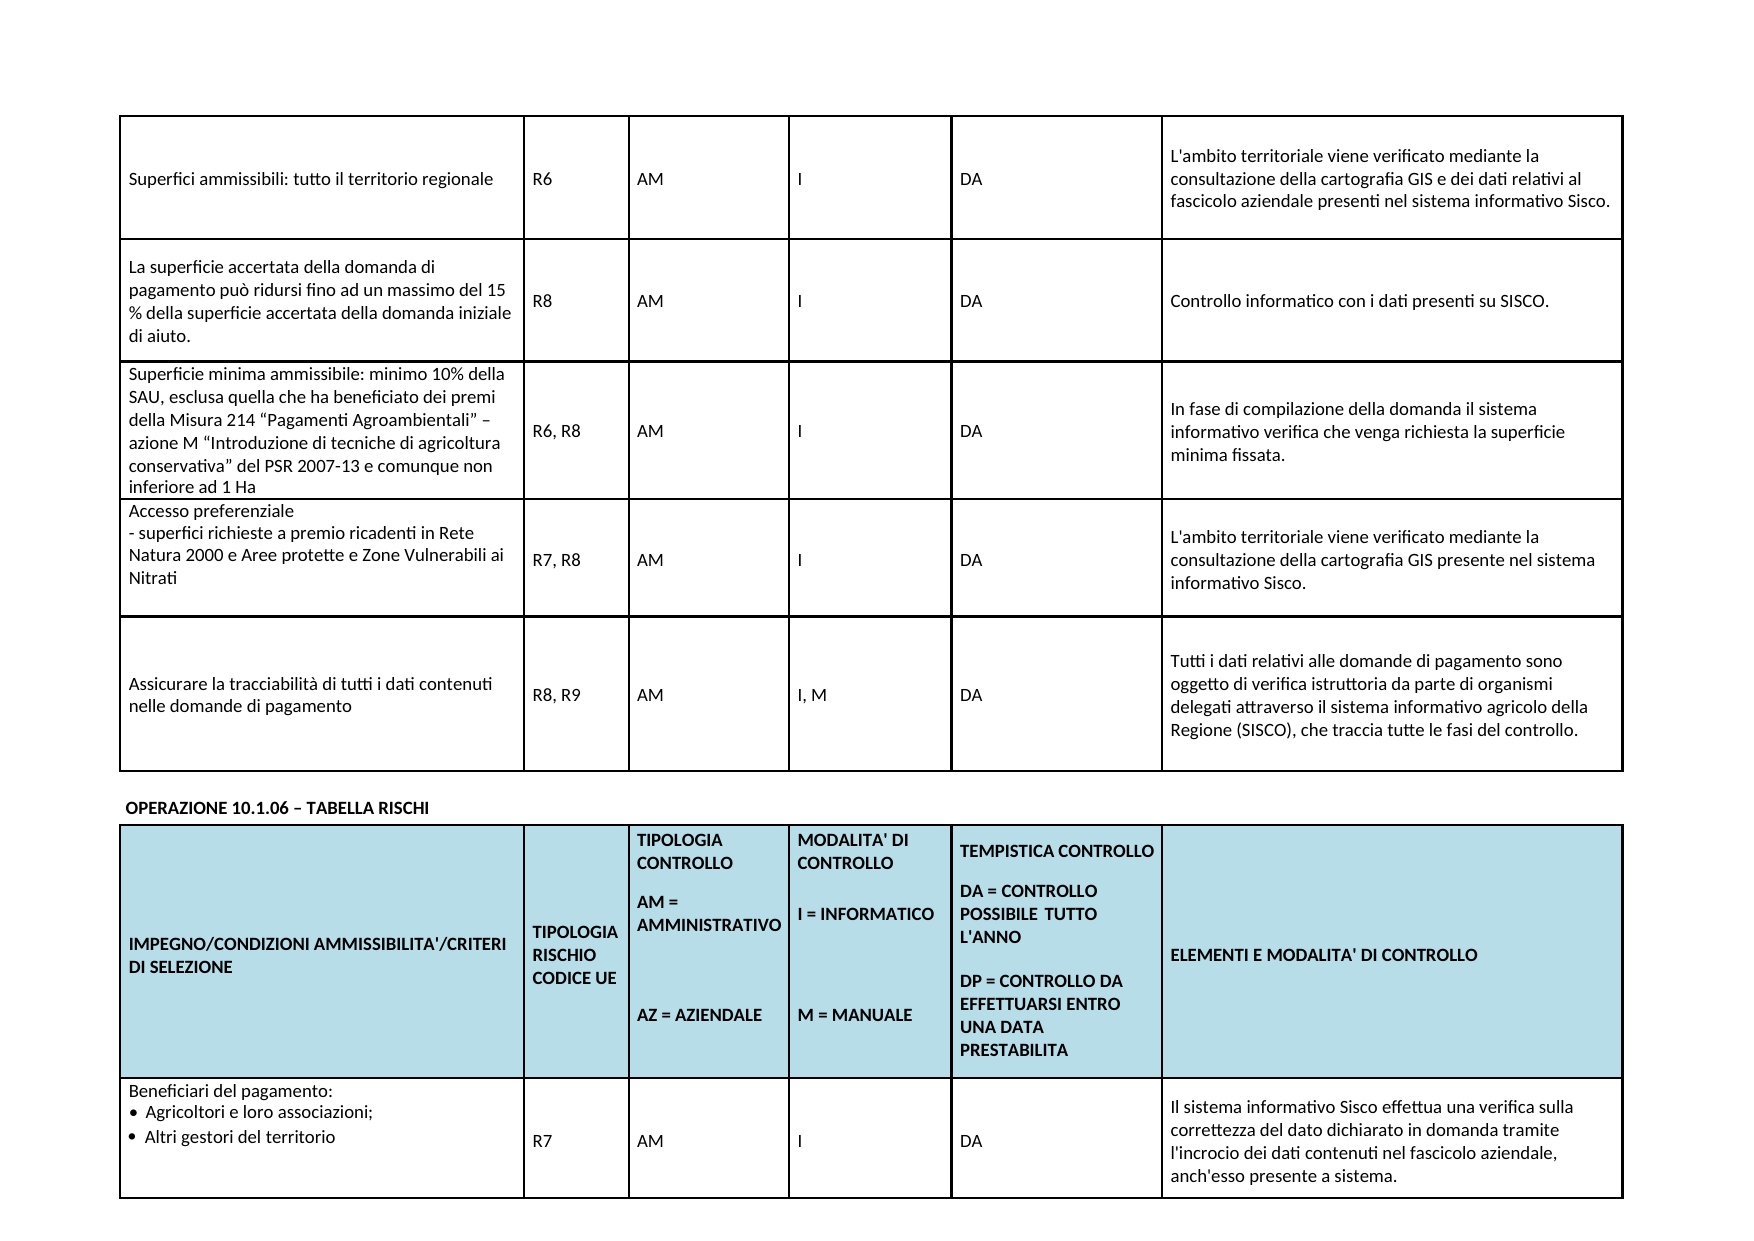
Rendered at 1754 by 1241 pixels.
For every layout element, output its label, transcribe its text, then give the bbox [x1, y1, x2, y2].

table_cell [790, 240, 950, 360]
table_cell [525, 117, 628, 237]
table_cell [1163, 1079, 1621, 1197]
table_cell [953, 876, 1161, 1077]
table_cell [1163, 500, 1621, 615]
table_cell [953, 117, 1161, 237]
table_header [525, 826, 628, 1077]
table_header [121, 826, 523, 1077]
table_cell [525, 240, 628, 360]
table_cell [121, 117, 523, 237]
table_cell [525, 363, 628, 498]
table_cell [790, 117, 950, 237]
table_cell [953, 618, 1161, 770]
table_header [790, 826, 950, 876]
text OPERAZIONE 10.1.06 – TABELLA RISCHI [125, 796, 1633, 819]
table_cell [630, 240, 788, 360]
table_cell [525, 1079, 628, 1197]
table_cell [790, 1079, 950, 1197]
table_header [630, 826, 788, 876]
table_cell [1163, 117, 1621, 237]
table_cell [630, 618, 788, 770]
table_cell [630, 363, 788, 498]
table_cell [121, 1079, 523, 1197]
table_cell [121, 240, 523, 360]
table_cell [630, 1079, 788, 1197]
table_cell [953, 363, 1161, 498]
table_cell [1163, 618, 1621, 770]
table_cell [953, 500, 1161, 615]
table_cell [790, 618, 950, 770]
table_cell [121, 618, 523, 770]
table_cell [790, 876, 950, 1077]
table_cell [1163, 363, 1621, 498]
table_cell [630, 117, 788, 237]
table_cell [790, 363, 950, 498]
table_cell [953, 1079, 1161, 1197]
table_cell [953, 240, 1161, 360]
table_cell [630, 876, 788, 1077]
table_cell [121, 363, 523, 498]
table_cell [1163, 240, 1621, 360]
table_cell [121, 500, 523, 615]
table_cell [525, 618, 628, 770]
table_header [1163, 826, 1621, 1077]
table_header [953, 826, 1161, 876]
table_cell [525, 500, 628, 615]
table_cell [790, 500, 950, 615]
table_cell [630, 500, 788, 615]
